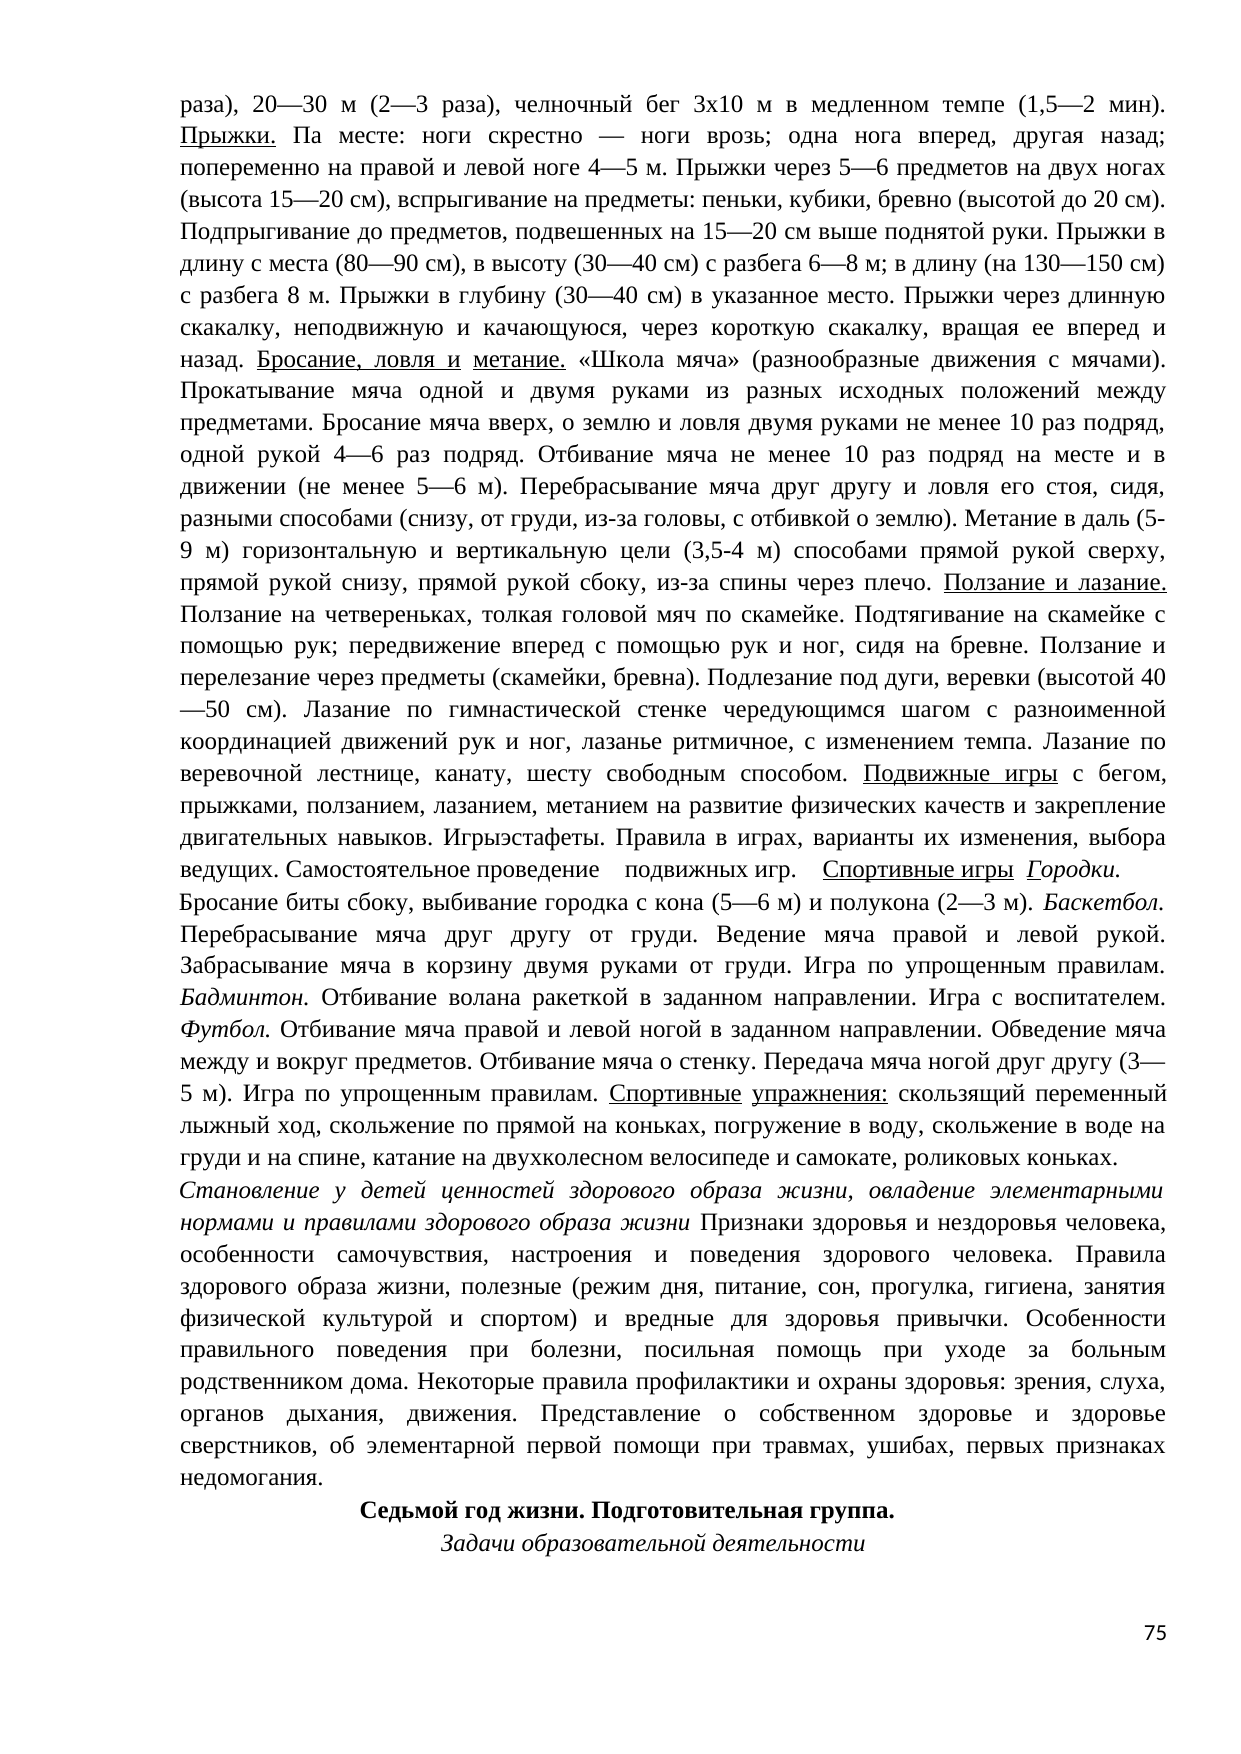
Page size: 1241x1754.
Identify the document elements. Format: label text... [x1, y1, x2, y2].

text Становление у детей ценностей здорового образа жизни, овладение элементарными нормами и правилами здорового образа жизни Признаки здоровья и нездоровья человека, особенности самочувствия, настроения и поведения здорового человека. Правила здорового образа жизни, полезные (режим дня, питание, сон, прогулка, гигиена, занятия физической культурой и спортом) и вредные для здоровья привычки. Особенности правильного поведения при болезни, посильная помощь при уходе за больным родственником дома. Некоторые правила профилактики и охраны здоровья: зрения, слуха, органов дыхания, движения. Представление о собственном здоровье и здоровье сверстников, об элементарной первой помощи при травмах, ушибах, первых признаках недомогания. [179, 1175, 1167, 1491]
text Бросание биты сбоку, выбивание городка с кона (5—6 м) и полукона (2—3 м). Баскетбол. Перебрасывание мяча друг другу от груди. Ведение мяча правой и левой рукой. Забрасывание мяча в корзину двумя руками от груди. Игра по упрощенным правилам. Бадминтон. Отбивание волана ракеткой в заданном направлении. Игра с воспитателем. Футбол. Отбивание мяча правой и левой ногой в заданном направлении. Обведение мяча между и вокруг предметов. Отбивание мяча о стенку. Передача мяча ногой друг другу (3—5 м). Игра по упрощенным правилам. Спортивные упражнения: скользящий переменный лыжный ход, скольжение по прямой на коньках, погружение в воду, скольжение в воде на груди и на спине, катание на двухколесном велосипеде и самокате, роликовых коньках. [179, 887, 1167, 1171]
text Седьмой год жизни. Подготовительная группа. [359, 1495, 1173, 1524]
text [179, 89, 1167, 882]
text Задачи образовательной деятельности [269, 1528, 1037, 1557]
